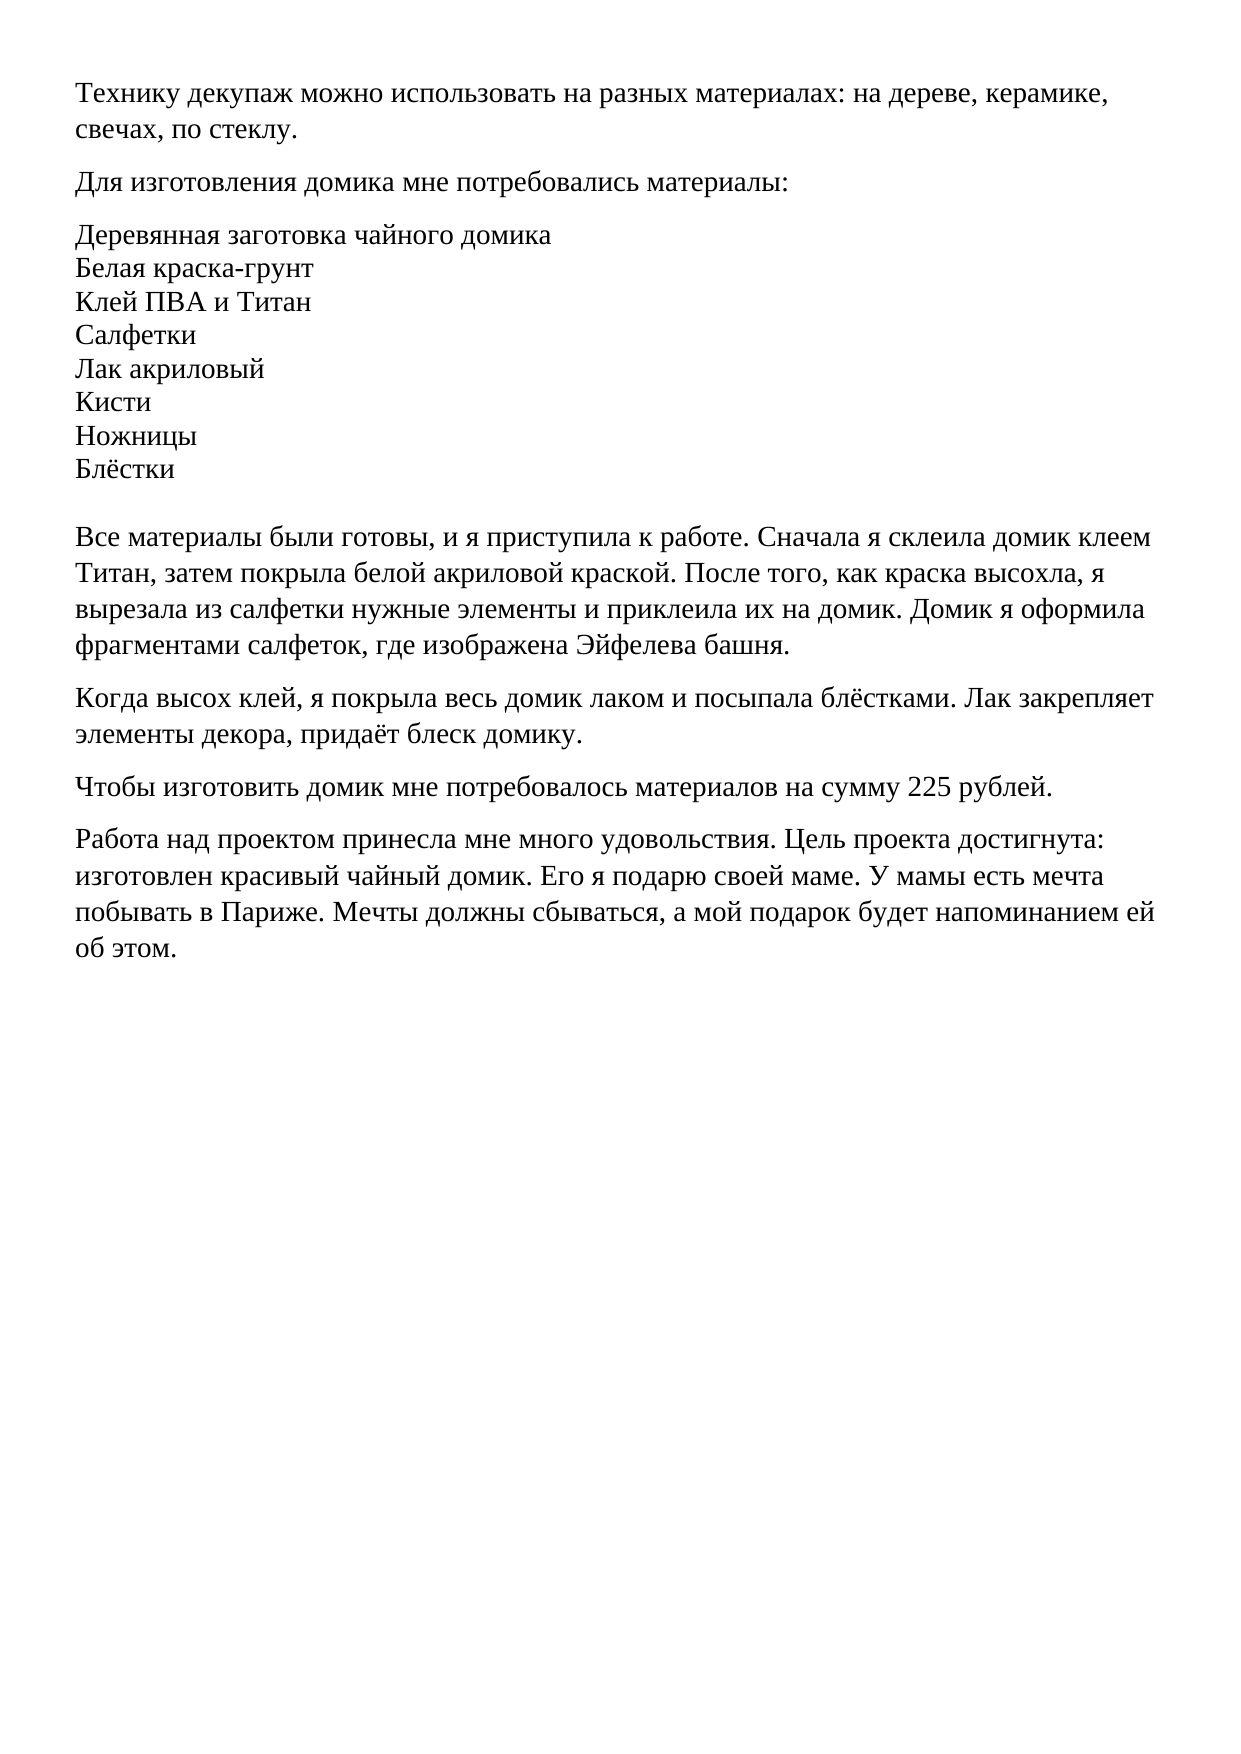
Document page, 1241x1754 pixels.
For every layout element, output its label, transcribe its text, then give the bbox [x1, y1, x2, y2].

text Работа над проектом принесла мне много удовольствия. Цель проекта достигнута: изготовлен красивый чайный домик. Его я подарю своей маме. У мамы есть мечта побывать в Париже. Мечты должны сбываться, а мой подарок будет напоминанием ей об этом. [75, 822, 1165, 964]
text Для изготовления домика мне потребовались материалы: [75, 164, 1165, 197]
text Кисти [75, 384, 1165, 418]
text Клей ПВА и Титан [75, 284, 1165, 317]
text Лак акриловый [75, 351, 1165, 384]
text Когда высох клей, я покрыла весь домик лаком и посыпала блёстками. Лак закрепляет элементы декора, придаёт блеск домику. [75, 680, 1165, 749]
text Ножницы [75, 418, 1165, 452]
text Белая краска-грунт [75, 250, 1165, 284]
text Деревянная заготовка чайного домика [75, 217, 1165, 250]
text Блёстки [75, 452, 1165, 485]
text Все материалы были готовы, и я приступила к работе. Сначала я склеила домик клеем Титан, затем покрыла белой акриловой краской. После того, как краска высохла, я вырезала из салфетки нужные элементы и приклеила их на домик. Домик я оформила фрагментами салфеток, где изображена Эйфелева башня. [75, 519, 1165, 661]
text Технику декупаж можно использовать на разных материалах: на дереве, керамике, свечах, по стеклу. [75, 75, 1165, 145]
text Салфетки [75, 317, 1165, 351]
text Чтобы изготовить домик мне потребовалось материалов на сумму 225 рублей. [75, 769, 1165, 802]
